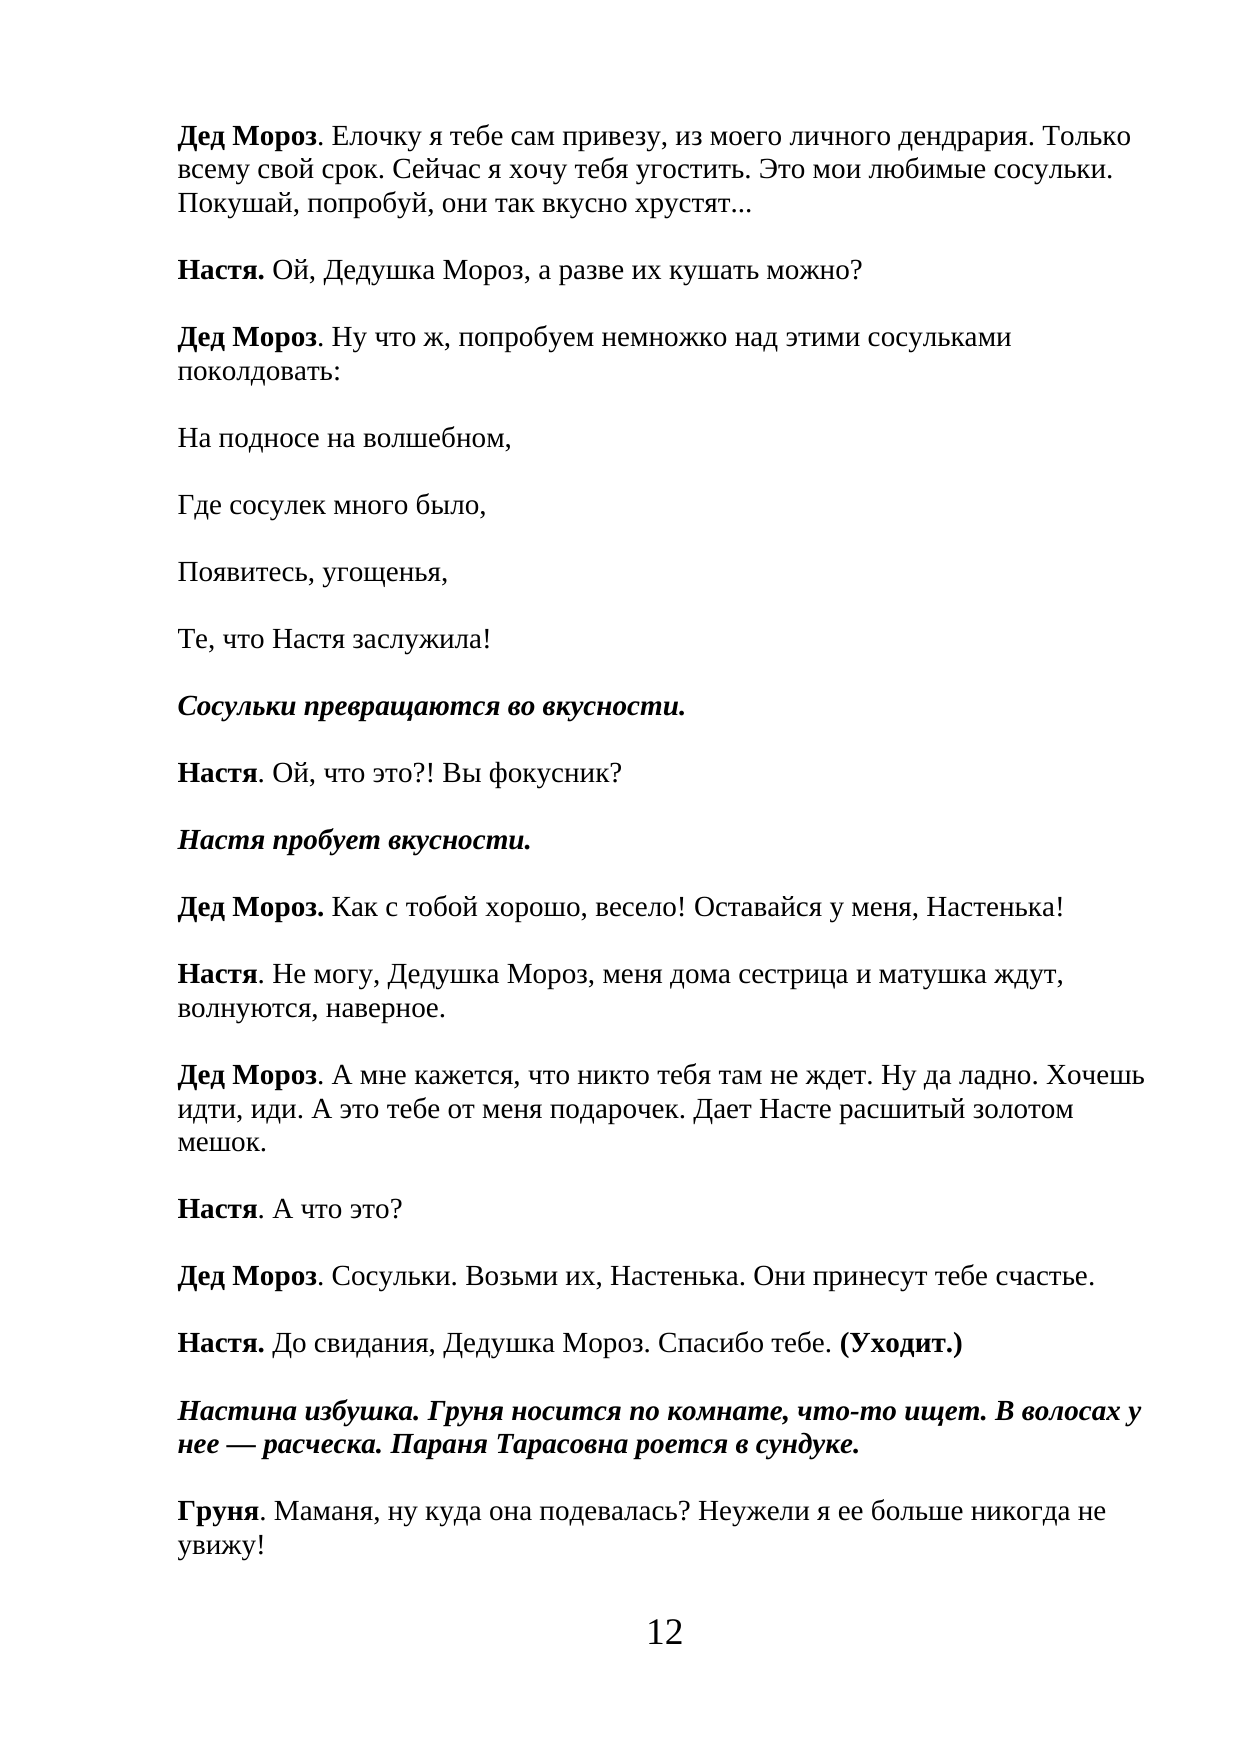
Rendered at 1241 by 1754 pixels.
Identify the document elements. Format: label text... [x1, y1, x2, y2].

text Дед Мороз. Елочку я тебе сам привезу, из моего личного дендрария. Только всему свой срок. Сейчас я хочу тебя угостить. Это мои любимые сосульки. Покушай, попробуй, они так вкусно хрустят... [177, 118, 1152, 219]
text Настя. Ой, что это?! Вы фокусник? [177, 755, 1152, 789]
text Настя пробует вкусности. [177, 822, 1152, 856]
text Настя. До свидания, Дедушка Мороз. Спасибо тебе. (Уходит.) [177, 1326, 1152, 1359]
text Настя. Ой, Дедушка Мороз, а разве их кушать можно? [177, 252, 1152, 286]
text Дед Мороз. Сосульки. Возьми их, Настенька. Они принесут тебе счастье. [177, 1258, 1152, 1292]
text Настина избушка. Груня носится по комнате, что-то ищет. В волосах у нее — расческа. Параня Тарасовна роется в сундуке. [177, 1393, 1152, 1460]
text Где сосулек много было, [177, 487, 1152, 521]
text Настя. Не могу, Дедушка Мороз, меня дома сестрица и матушка ждут, волнуются, наверное. [177, 957, 1152, 1024]
text Дед Мороз. Ну что ж, попробуем немножко над этими сосульками поколдовать: [177, 319, 1152, 386]
text Дед Мороз. А мне кажется, что никто тебя там не ждет. Ну да ладно. Хочешь идти, иди. А это тебе от меня подарочек. Дает Насте расшитый золотом мешок. [177, 1057, 1152, 1158]
text Те, что Настя заслужила! [177, 621, 1152, 655]
text Сосульки превращаются во вкусности. [177, 688, 1152, 722]
text Дед Мороз. Как с тобой хорошо, весело! Оставайся у меня, Настенька! [177, 889, 1152, 923]
text Появитесь, угощенья, [177, 554, 1152, 588]
text На подносе на волшебном, [177, 420, 1152, 453]
text Груня. Маманя, ну куда она подевалась? Неужели я ее больше никогда не увижу! [177, 1493, 1152, 1560]
text Настя. А что это? [177, 1191, 1152, 1225]
